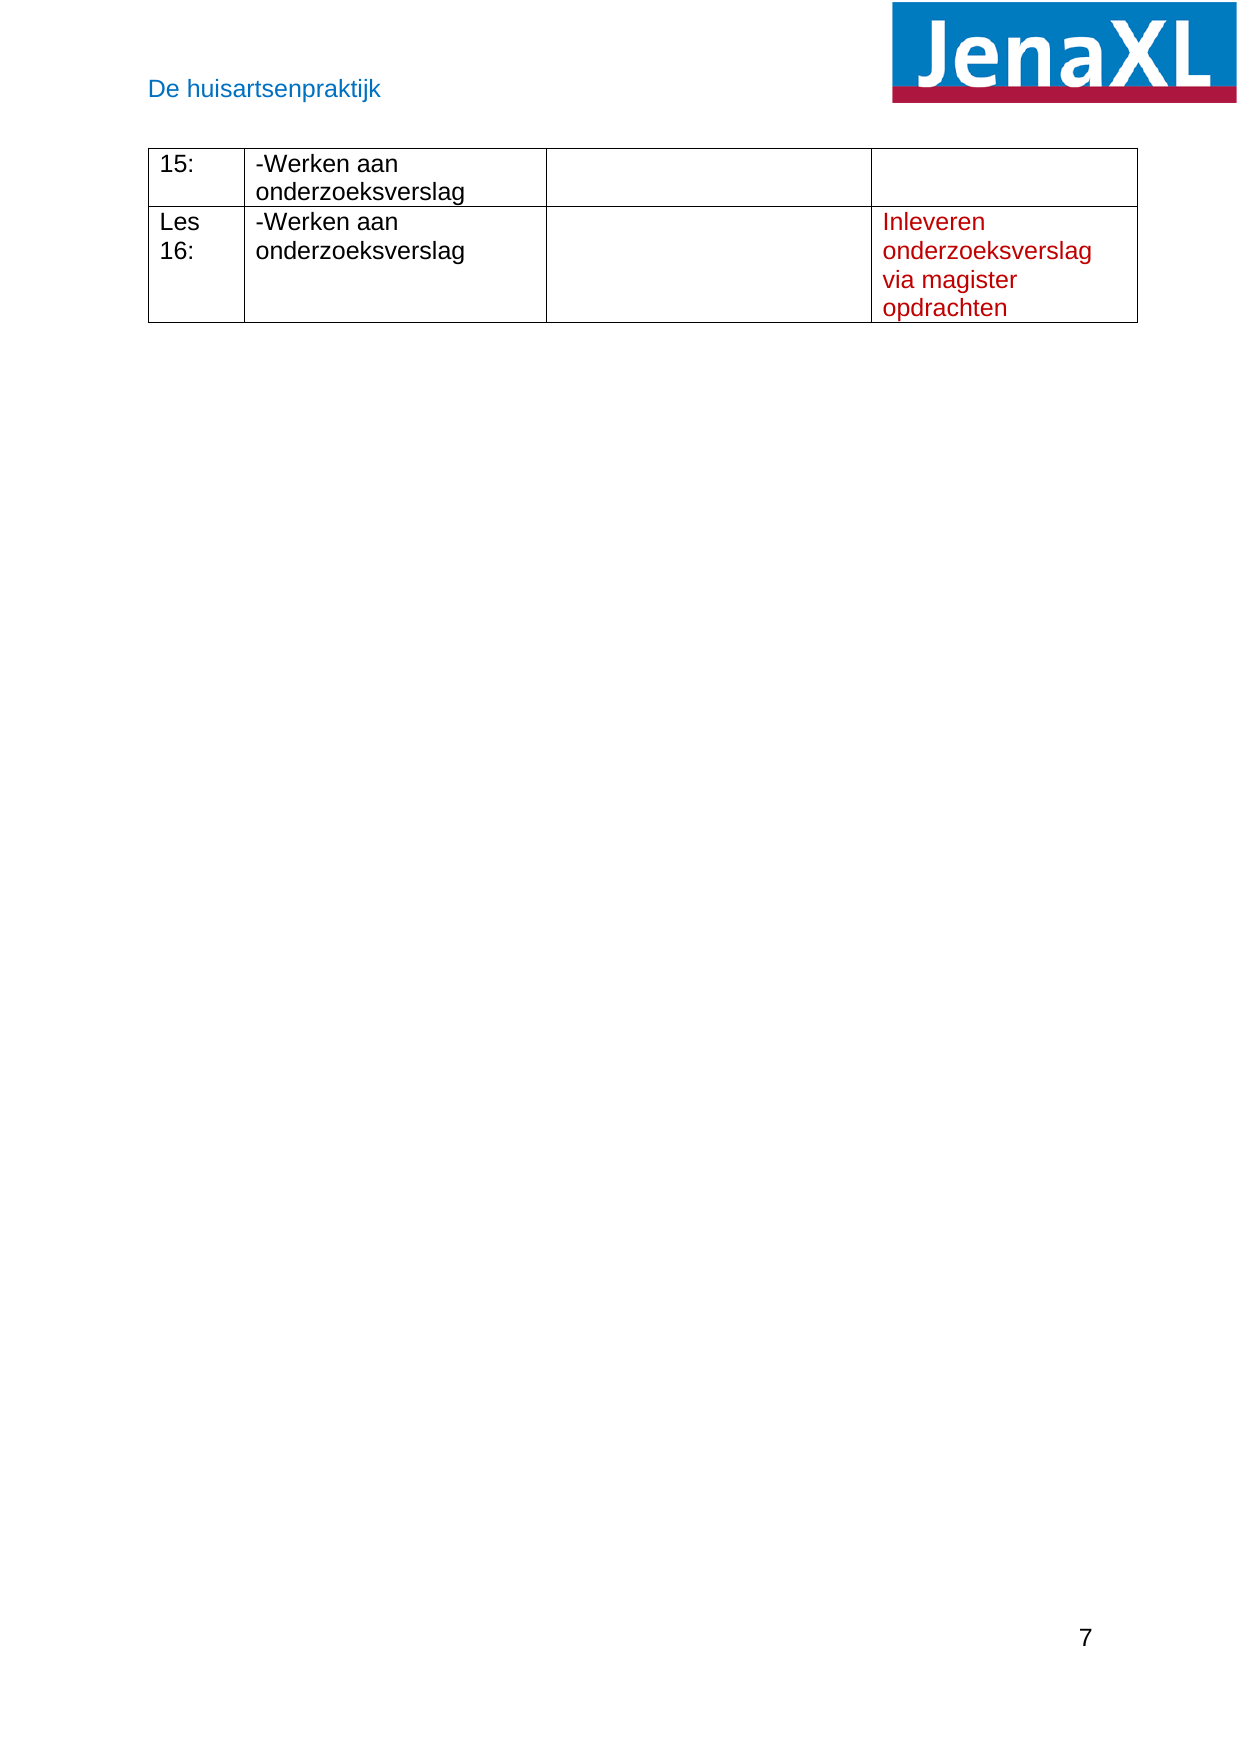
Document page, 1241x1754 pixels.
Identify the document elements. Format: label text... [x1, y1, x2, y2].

table_cell [872, 149, 1137, 206]
picture [892, 2, 1237, 103]
table_cell [547, 149, 871, 206]
table_cell Les 15: [149, 149, 244, 206]
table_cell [245, 149, 546, 206]
table_cell Inleveren onderzoeksverslag via magister opdrachten [872, 207, 1137, 322]
table_cell Les 16: [149, 207, 244, 322]
table_cell [547, 207, 871, 322]
table_cell -Werken aan onderzoeksverslag [245, 207, 546, 322]
